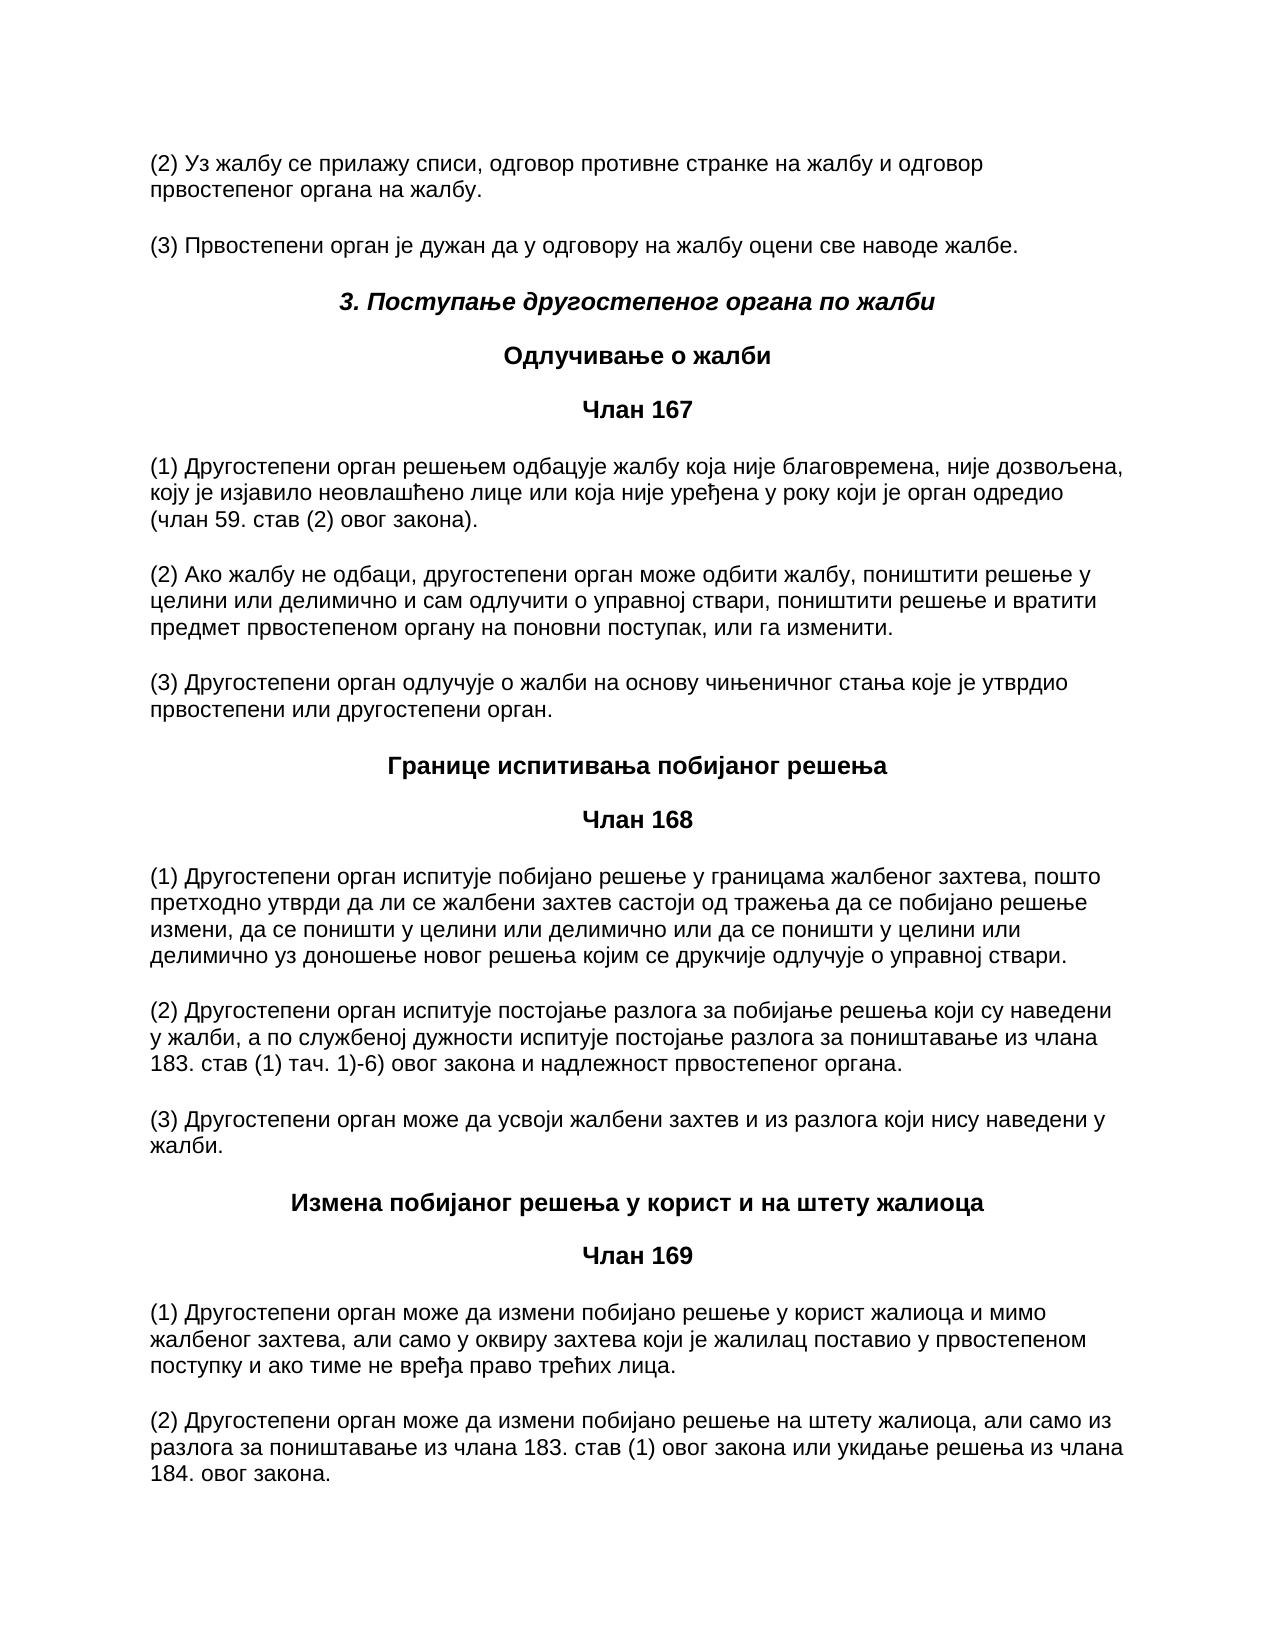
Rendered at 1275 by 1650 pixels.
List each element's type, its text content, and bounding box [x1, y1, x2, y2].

text (1) Другостепени орган решењем одбацује жалбу која није благовремена, није дозвољена, коју је изјавило неовлашћено лице или која није уређена у року који је орган одредио (члан 59. став (2) овог закона). [150, 453, 1125, 532]
text (2) Уз жалбу се прилажу списи, одговор противне странке на жалбу и одговор првостепеног органа на жалбу. [150, 150, 1125, 203]
text Одлучивање о жалби [150, 341, 1125, 370]
text Члан 169 [150, 1241, 1125, 1270]
text (2) Ако жалбу не одбаци, другостепени орган може одбити жалбу, поништити решење у целини или делимично и сам одлучити о управној ствари, поништити решење и вратити предмет првостепеном органу на поновни поступак, или га изменити. [150, 561, 1125, 640]
text Измена побијаног решења у корист и на штету жалиоца [150, 1187, 1125, 1216]
text (3) Другостепени орган одлучује о жалби на основу чињеничног стања које је утврдио првостепени или другостепени орган. [150, 669, 1125, 722]
text Границе испитивања побијаног решења [150, 751, 1125, 780]
text (3) Другостепени орган може да усвоји жалбени захтев и из разлога који нису наведени у жалби. [150, 1106, 1125, 1158]
text (2) Другостепени орган испитује постојање разлога за побијање решења који су наведени у жалби, а по службеној дужности испитује постојање разлога за поништавање из члана 183. став (1) тач. 1)-6) овог закона и надлежност првостепеног органа. [150, 997, 1125, 1076]
text Члан 167 [150, 395, 1125, 424]
text (1) Другостепени орган испитује побијано решење у границама жалбеног захтева, пошто претходно утврди да ли се жалбени захтев састоји од тражења да се побијано решење измени, да се поништи у целини или делимично или да се поништи у целини или делимично уз доношење новог решења којим се друкчије одлучује о управној ствари. [150, 863, 1125, 968]
text (2) Другостепени орган може да измени побијано решење на штету жалиоца, али само из разлога за поништавање из члана 183. став (1) овог закона или укидање решења из члана 184. овог закона. [150, 1407, 1125, 1486]
text (1) Другостепени орган може да измени побијано решење у корист жалиоца и мимо жалбеног захтева, али само у оквиру захтева који је жалилац поставио у првостепеном поступку и ако тиме не вређа право трећих лица. [150, 1299, 1125, 1378]
text Члан 168 [150, 805, 1125, 834]
text (3) Првостепени орган је дужан да у одговору на жалбу оцени све наводе жалбе. [150, 232, 1125, 258]
text 3. Поступање другостепеног органа по жалби [150, 287, 1125, 316]
